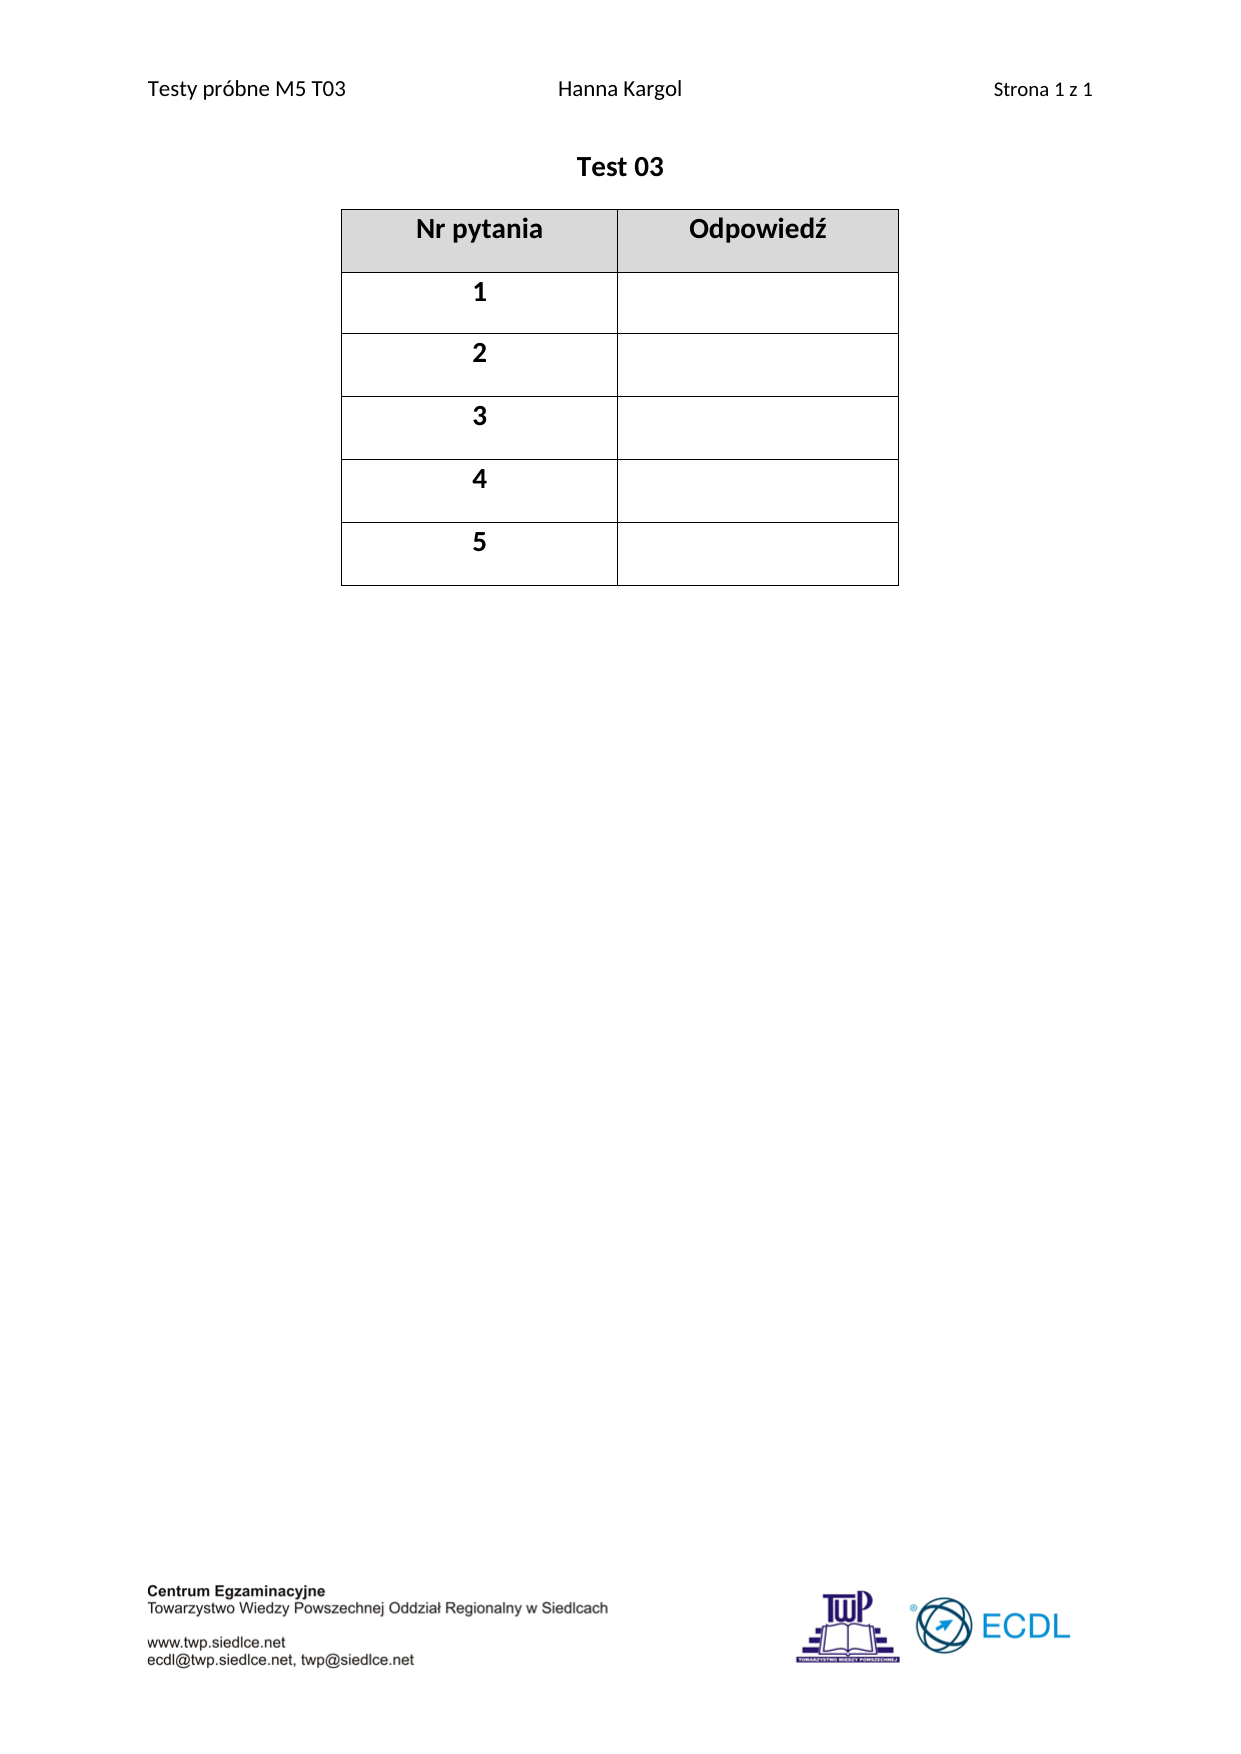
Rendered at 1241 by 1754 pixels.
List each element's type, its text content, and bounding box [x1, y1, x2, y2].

table_cell 5 [342, 523, 617, 584]
table_cell [618, 460, 898, 522]
table_cell 3 [342, 397, 617, 459]
table_cell 1 [342, 273, 617, 333]
table_cell [618, 397, 898, 459]
table_cell 4 [342, 460, 617, 522]
table_header Odpowiedź [618, 210, 898, 272]
table_header Nr pytania [342, 210, 617, 272]
table_cell [618, 523, 898, 584]
table_cell [618, 334, 898, 396]
text Test 03 [148, 148, 1093, 183]
table_cell [618, 273, 898, 333]
table_cell 2 [342, 334, 617, 396]
picture [147, 1570, 1092, 1681]
